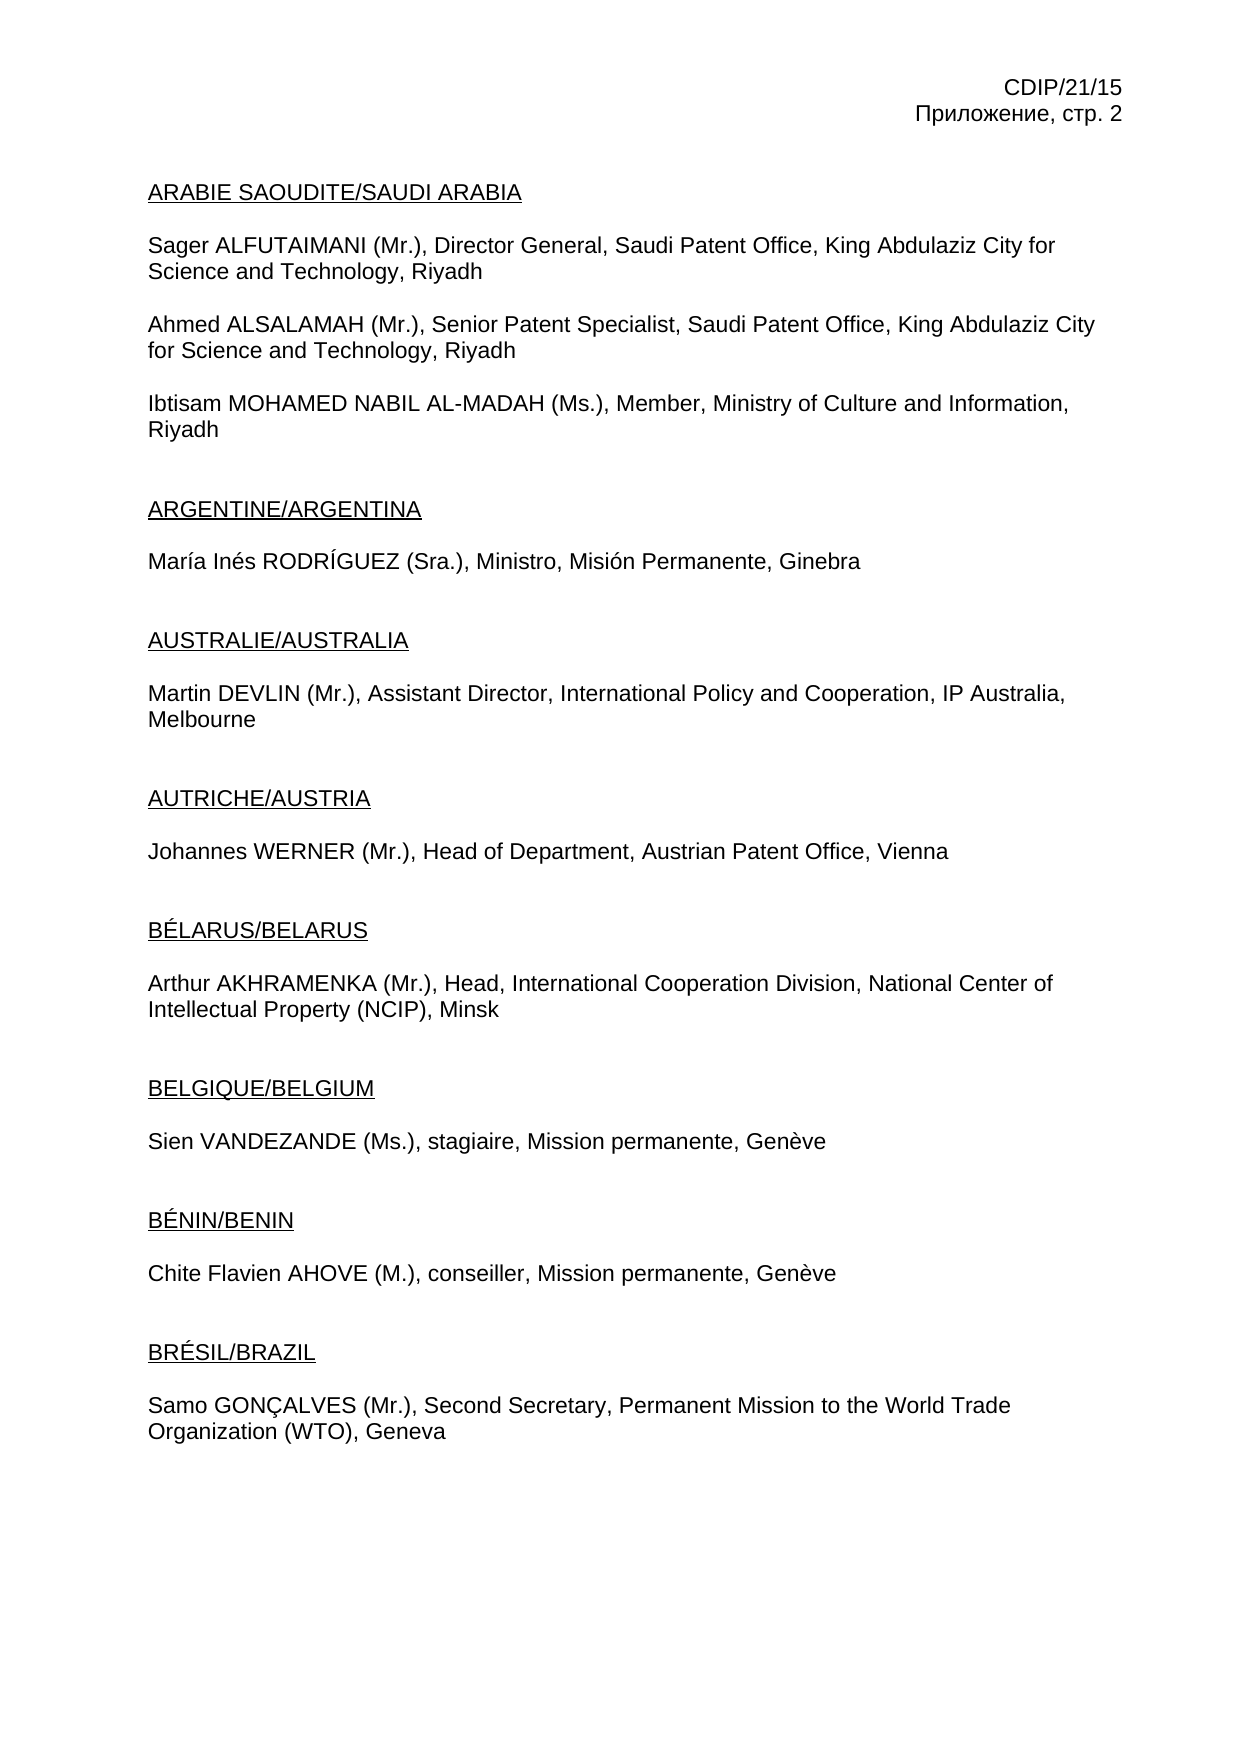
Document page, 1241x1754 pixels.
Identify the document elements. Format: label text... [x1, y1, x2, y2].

text Johannes WERNER (Mr.), Head of Department, Austrian Patent Office, Vienna [148, 838, 1122, 864]
text ARGENTINE/ARGENTINA [148, 496, 1122, 522]
text Sager ALFUTAIMANI (Mr.), Director General, Saudi Patent Office, King Abdulaziz City for Science and Technology, Riyadh [148, 232, 1122, 285]
text Ahmed ALSALAMAH (Mr.), Senior Patent Specialist, Saudi Patent Office, King Abdulaziz City for Science and Technology, Riyadh [148, 311, 1122, 364]
text Arthur AKHRAMENKA (Mr.), Head, International Cooperation Division, National Center of Intellectual Property (NCIP), Minsk [148, 970, 1122, 1023]
text AUSTRALIE/AUSTRALIA [148, 627, 1122, 654]
text BÉLARUS/BELARUS [148, 917, 1122, 943]
text AUTRICHE/AUSTRIA [148, 785, 1122, 812]
text BRÉSIL/BRAZIL [148, 1339, 1122, 1365]
text ARABIE SAOUDITE/SAUDI ARABIA [148, 179, 1122, 206]
text BÉNIN/BENIN [148, 1207, 1122, 1233]
text Samo GONÇALVES (Mr.), Second Secretary, Permanent Mission to the World Trade Organization (WTO), Geneva [148, 1392, 1122, 1444]
text María Inés RODRÍGUEZ (Sra.), Ministro, Misión Permanente, Ginebra [148, 548, 1122, 574]
text Ibtisam MOHAMED NABIL AL-MADAH (Ms.), Member, Ministry of Culture and Information, Riyadh [148, 390, 1122, 443]
text Martin DEVLIN (Mr.), Assistant Director, International Policy and Cooperation, IP Australia, Melbourne [148, 680, 1122, 733]
text Sien VANDEZANDE (Ms.), stagiaire, Mission permanente, Genève [148, 1128, 1122, 1154]
text BELGIQUE/BELGIUM [148, 1075, 1122, 1102]
text Chite Flavien AHOVE (M.), conseiller, Mission permanente, Genève [148, 1260, 1122, 1286]
